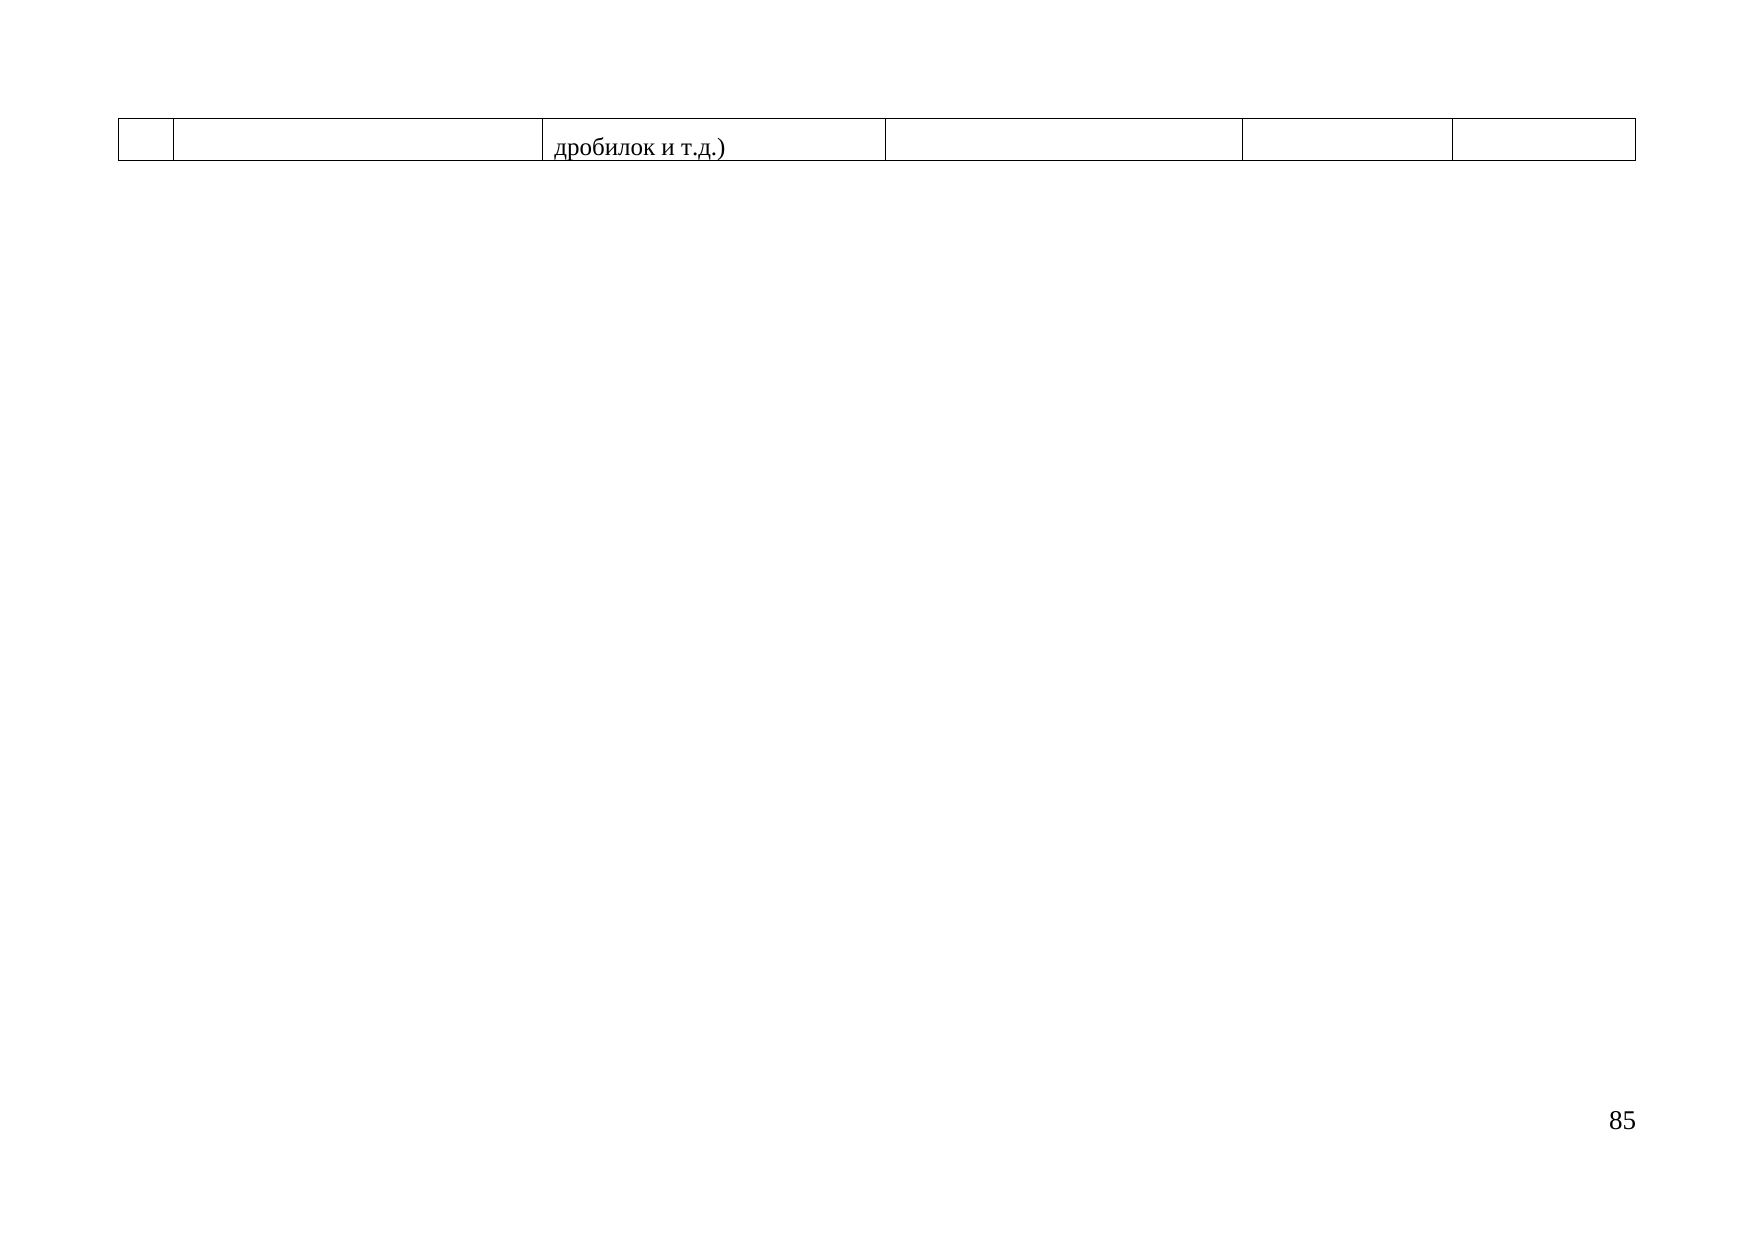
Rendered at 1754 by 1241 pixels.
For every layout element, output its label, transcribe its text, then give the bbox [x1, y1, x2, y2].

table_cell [543, 119, 885, 160]
table_cell [1243, 119, 1452, 160]
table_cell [886, 119, 1242, 160]
table_cell 11 [119, 119, 173, 160]
table_cell [1453, 119, 1635, 160]
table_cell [174, 119, 542, 160]
